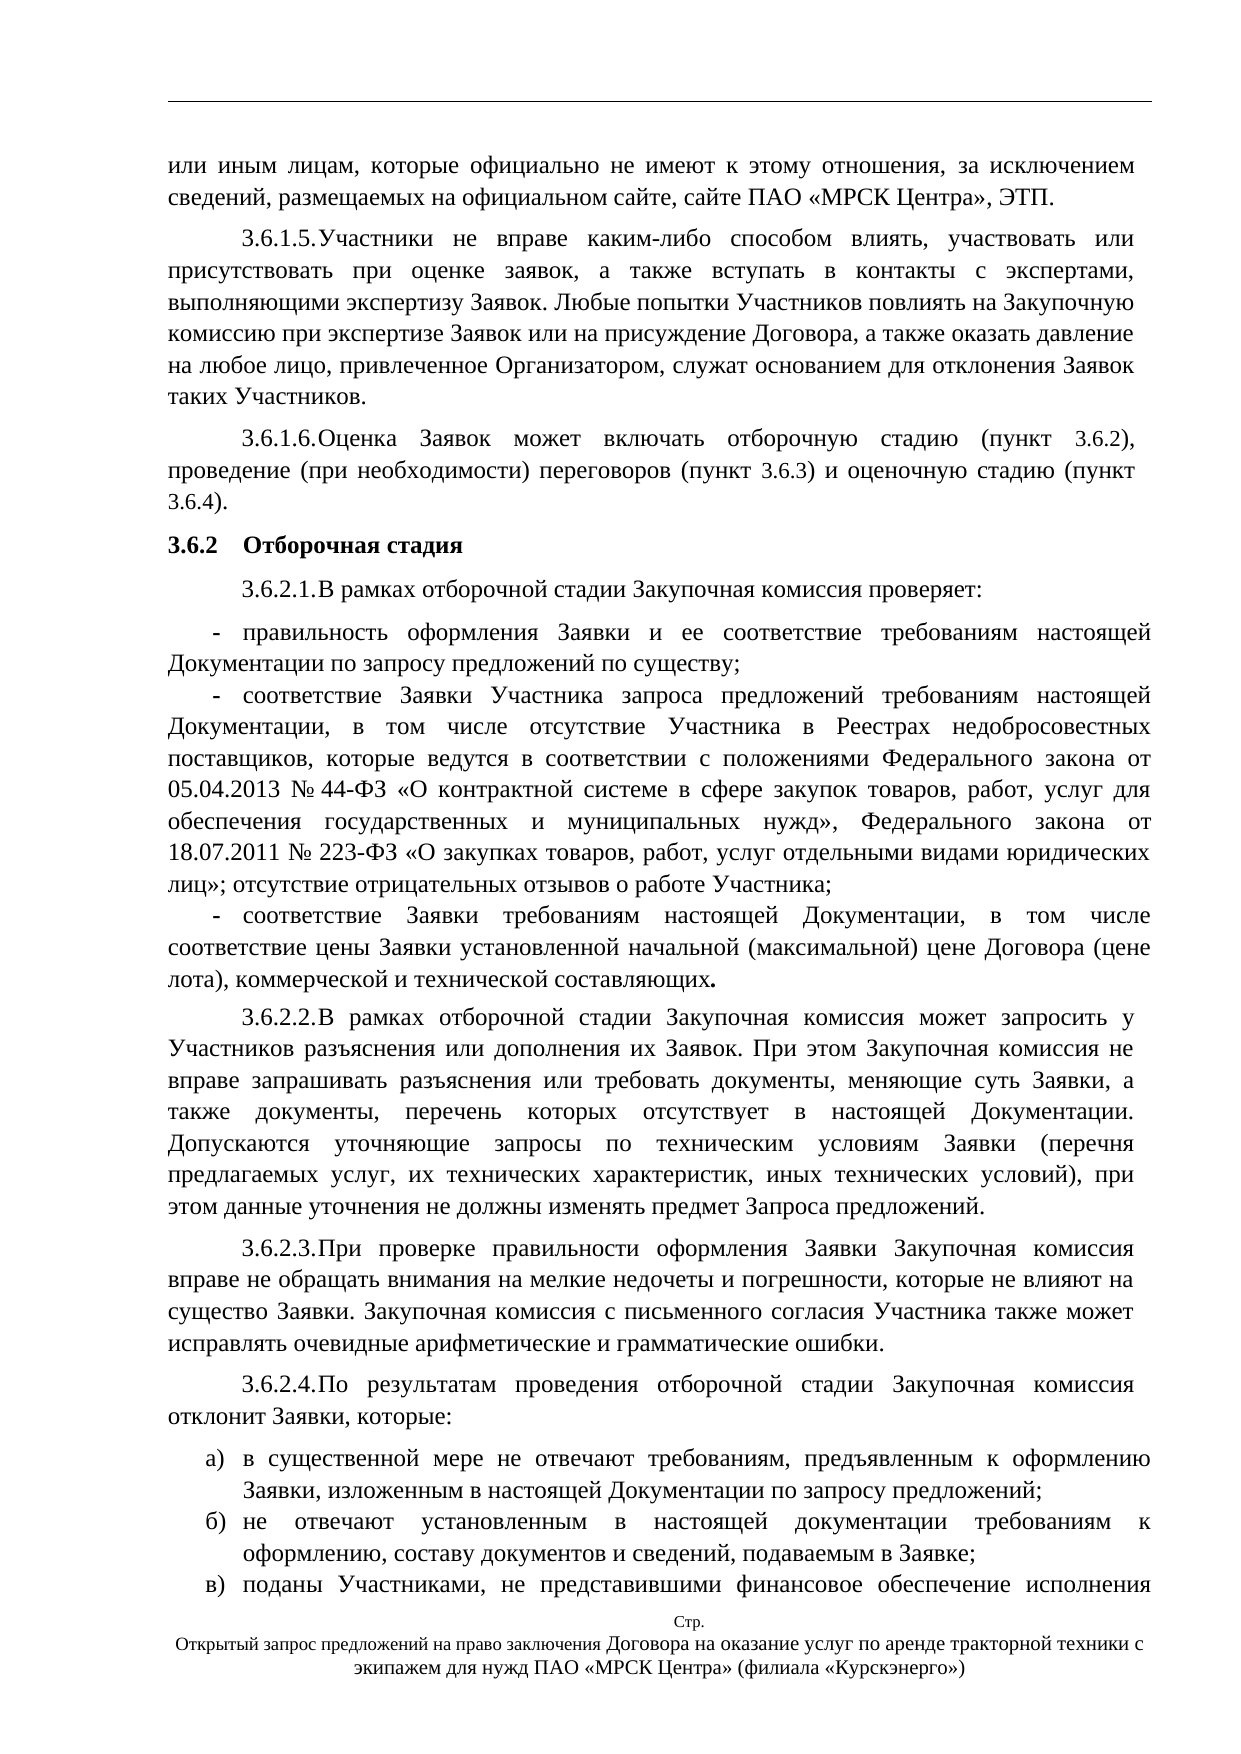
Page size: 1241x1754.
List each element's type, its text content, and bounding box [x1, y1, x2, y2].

list Участники не вправе каким-либо способом влиять, участвовать или присутствовать при оценке заявок, а также вступать в контакты с экспертами, выполняющими экспертизу Заявок. Любые попытки Участников повлиять на Закупочную комиссию при экспертизе Заявок или на присуждение Договора, а также оказать давление на любое лицо, привлеченное Организатором, служат основанием для отклонения Заявок таких Участников. [168, 223, 1135, 410]
list соответствие Заявки Участника запроса предложений требованиям настоящей Документации, в том числе отсутствие Участника в Реестрах недобросовестных поставщиков, которые ведутся в соответствии с положениями Федерального закона от 05.04.2013 № 44-ФЗ «О контрактной системе в сфере закупок товаров, работ, услуг для обеспечения государственных и муниципальных нужд», Федерального закона от 18.07.2011 № 223-ФЗ «О закупках товаров, работ, услуг отдельными видами юридических лиц»; отсутствие отрицательных отзывов о работе Участника; [168, 680, 1152, 898]
list в существенной мере не отвечают требованиям, предъявленным к оформлению Заявки, изложенным в настоящей Документации по запросу предложений; [205, 1443, 1152, 1503]
list соответствие Заявки требованиям настоящей Документации, в том числе соответствие цены Заявки установленной начальной (максимальной) цене Договора (цене лота), коммерческой и технической составляющих. [168, 901, 1152, 992]
list Оценка Заявок может включать отборочную стадию (пункт 3.6.2), проведение (при необходимости) переговоров (пункт 3.6.3) и оценочную стадию (пункт 3.6.4). [168, 423, 1135, 515]
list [168, 150, 1135, 210]
list правильность оформления Заявки и ее соответствие требованиям настоящей Документации по запросу предложений по существу; [168, 617, 1152, 677]
list В рамках отборочной стадии Закупочная комиссия может запросить у Участников разъяснения или дополнения их Заявок. При этом Закупочная комиссия не вправе запрашивать разъяснения или требовать документы, меняющие суть Заявки, а также документы, перечень которых отсутствует в настоящей Документации. Допускаются уточняющие запросы по техническим условиям Заявки (перечня предлагаемых услуг, их технических характеристик, иных технических условий), при этом данные уточнения не должны изменять предмет Запроса предложений. [168, 1002, 1135, 1220]
list При проверке правильности оформления Заявки Закупочная комиссия вправе не обращать внимания на мелкие недочеты и погрешности, которые не влияют на существо Заявки. Закупочная комиссия с письменного согласия Участника также может исправлять очевидные арифметические и грамматические ошибки. [168, 1233, 1135, 1356]
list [205, 1569, 1152, 1598]
list В рамках отборочной стадии Закупочная комиссия проверяет: [168, 574, 1135, 603]
subtitle Отборочная стадия [168, 531, 1152, 559]
list не отвечают установленным в настоящей документации требованиям к оформлению, составу документов и сведений, подаваемым в Заявке; [205, 1506, 1152, 1567]
list По результатам проведения отборочной стадии Закупочная комиссия отклонит Заявки, которые: [168, 1369, 1135, 1430]
